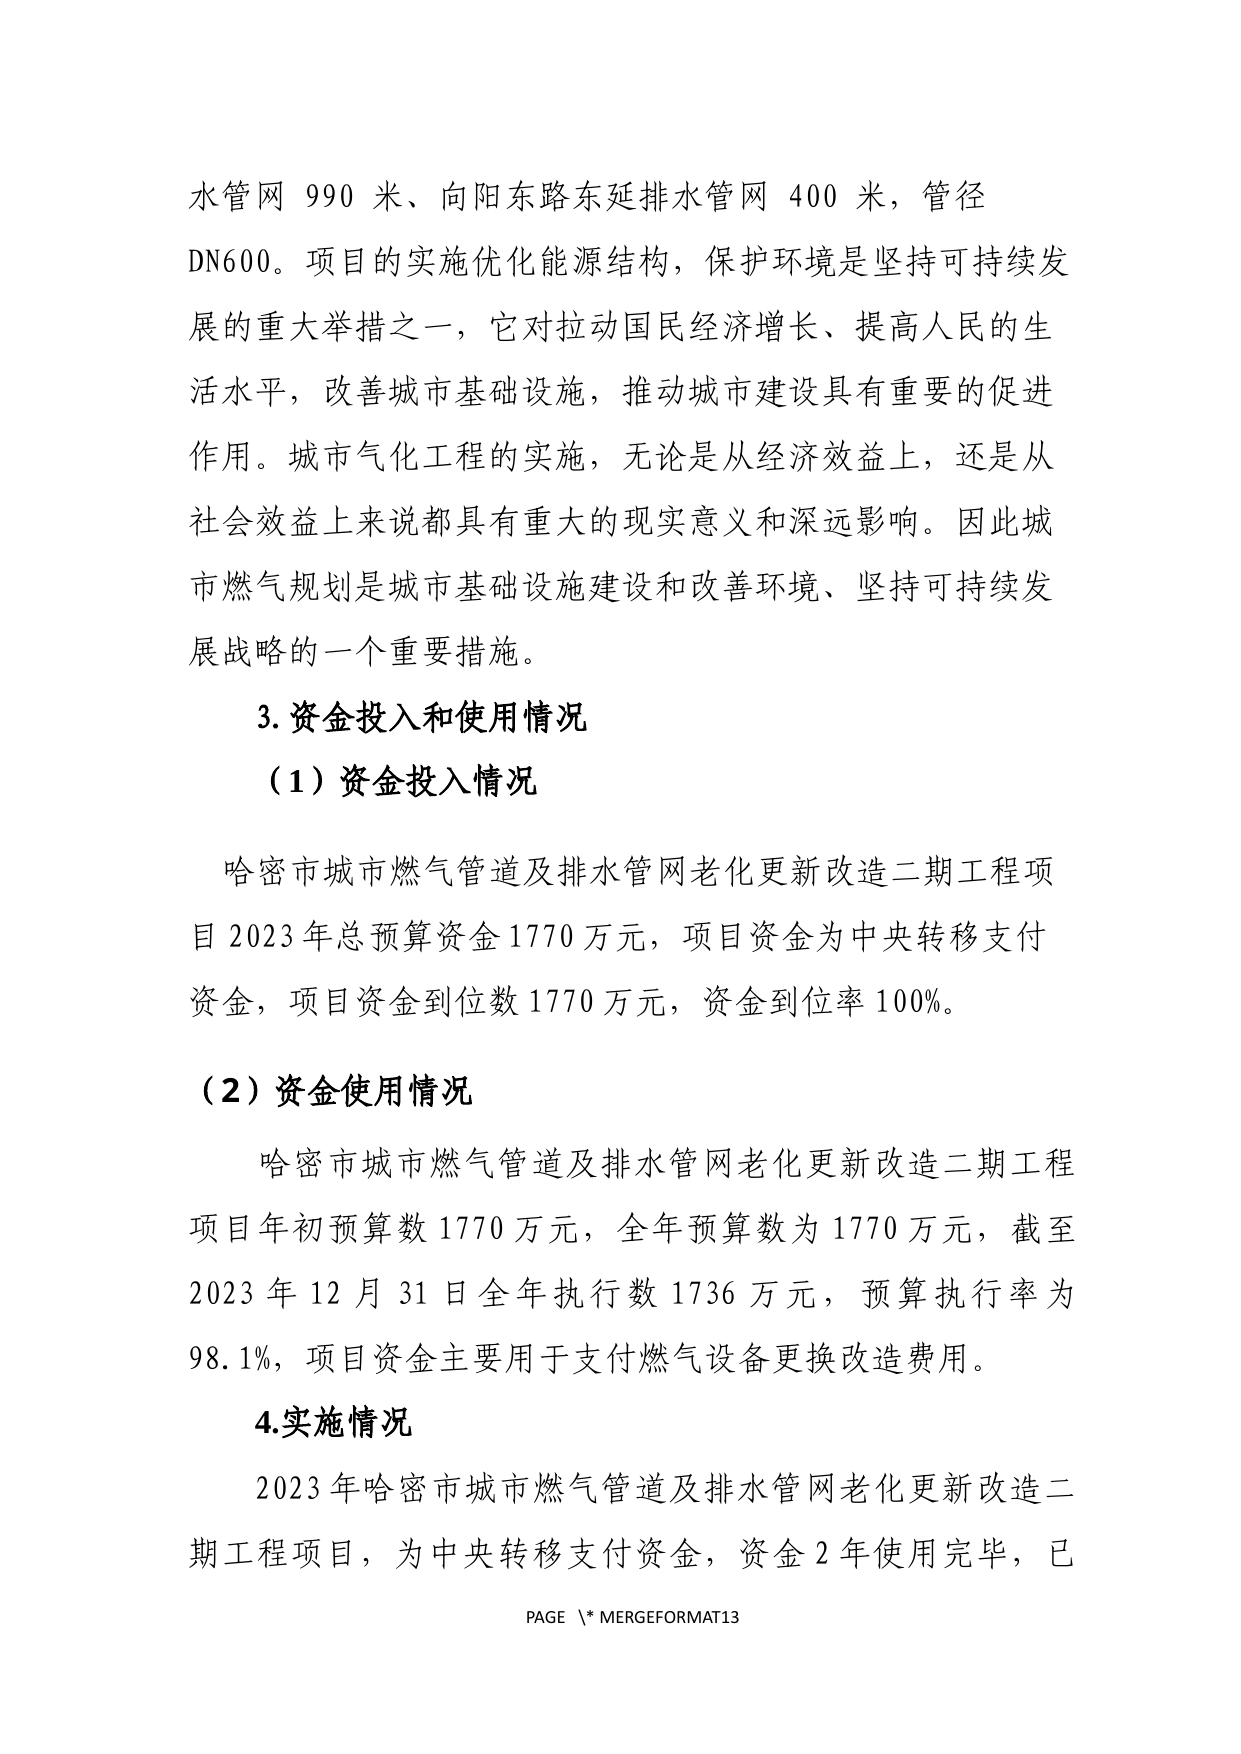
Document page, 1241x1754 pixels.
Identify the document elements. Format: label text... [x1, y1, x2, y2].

text 4.实施情况 [187, 1388, 1078, 1453]
text （1）资金投入情况 [187, 747, 1078, 812]
list 3.资金投入和使用情况 [187, 682, 1078, 747]
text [187, 162, 1078, 682]
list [187, 1453, 1078, 1583]
list 哈密市城市燃气管道及排水管网老化更新改造二期工程项目年初预算数1770万元，全年预算数为1770万元，截至2023年12月31日全年执行数1736万元，预算执行率为98.1%，项目资金主要用于支付燃气设备更换改造费用。 [187, 1128, 1078, 1388]
title 资金使用情况 [187, 1057, 1078, 1122]
title 哈密市城市燃气管道及排水管网老化更新改造二期工程项目2023年总预算资金1770万元，项目资金为中央转移支付资金，项目资金到位数1770万元，资金到位率100%。 [187, 837, 1078, 1032]
